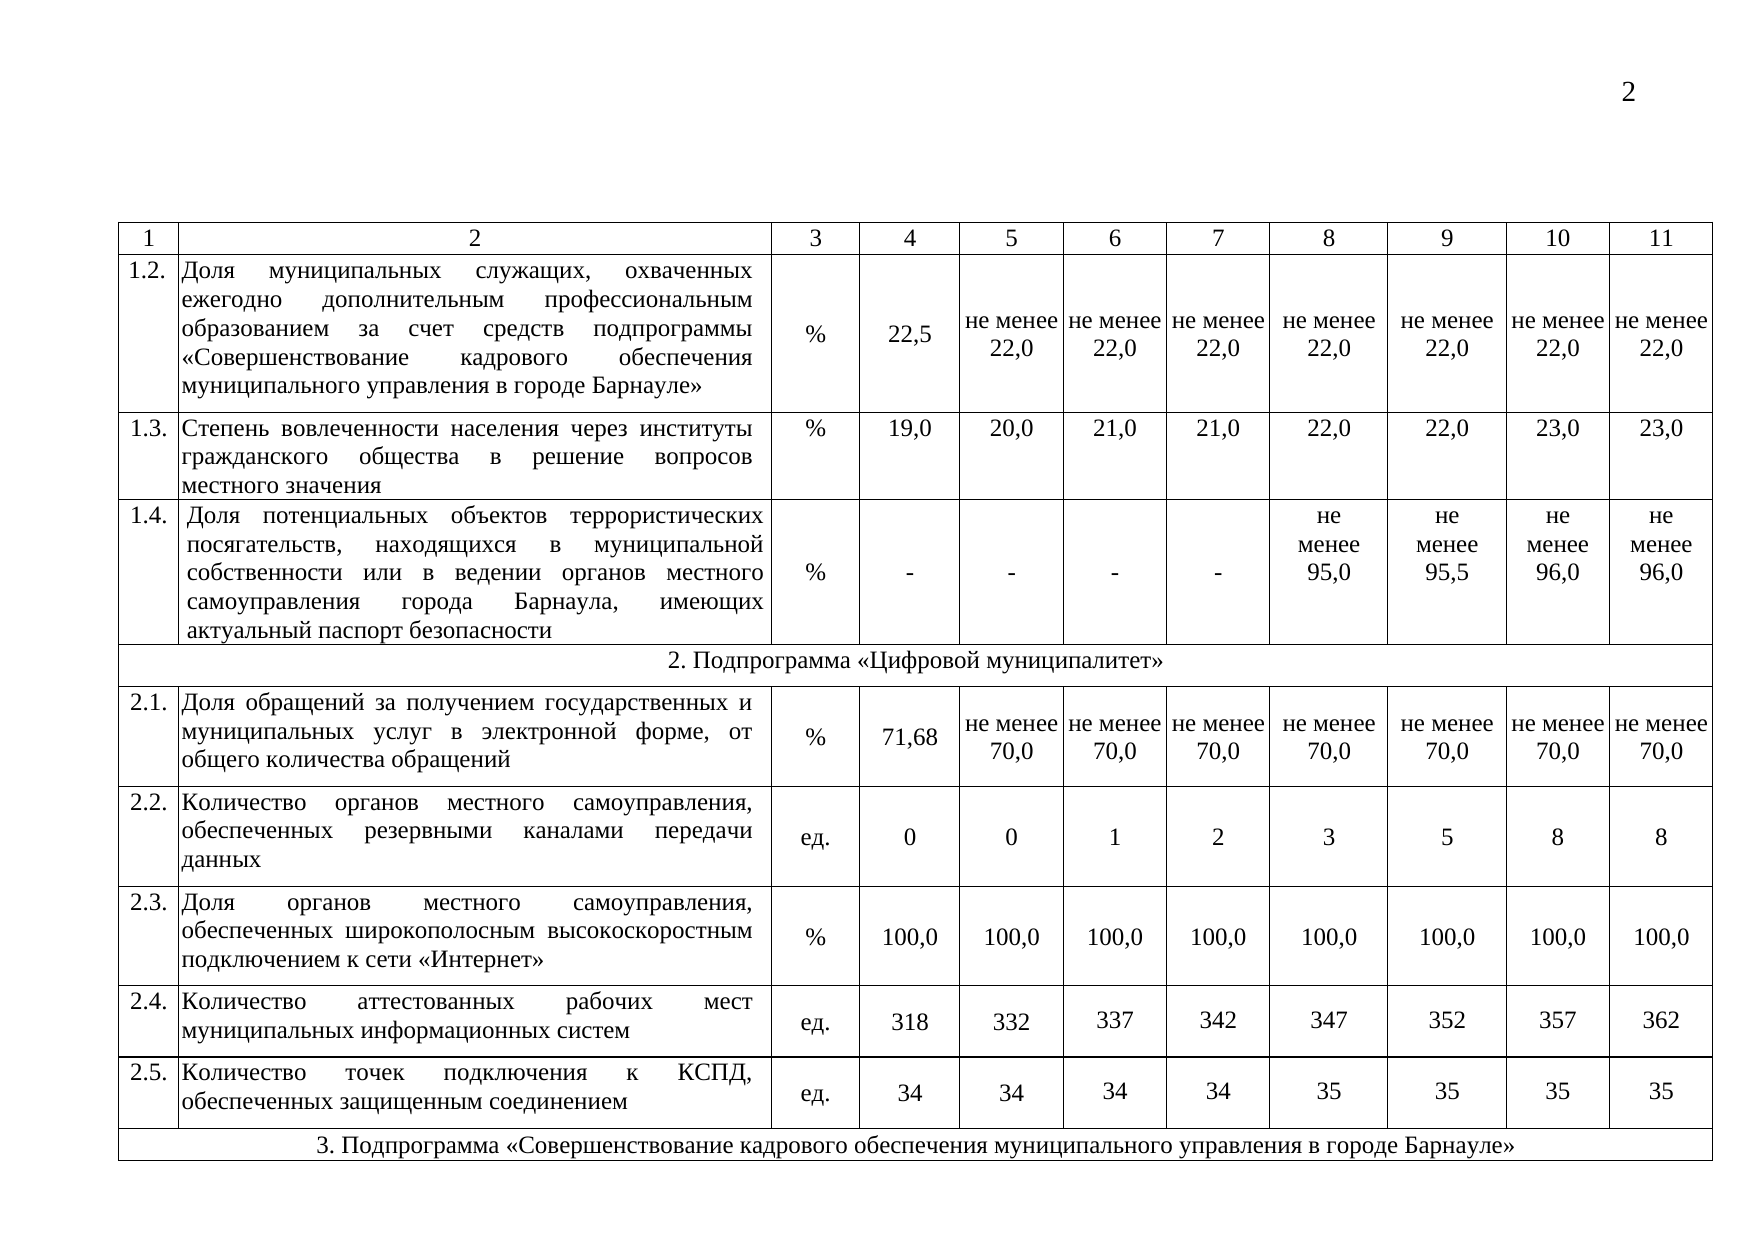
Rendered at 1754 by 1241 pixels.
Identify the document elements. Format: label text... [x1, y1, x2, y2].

table_cell 318 [860, 986, 959, 1056]
table_cell не менее 22,0 [1610, 255, 1712, 412]
table_header 10 [1507, 223, 1609, 254]
table_cell 34 [960, 1058, 1063, 1127]
table_cell 1.2. [119, 255, 178, 412]
table_cell 2.2. [119, 787, 178, 886]
table_header 2 [179, 223, 771, 254]
table_cell 71,68 [860, 687, 959, 786]
table_cell 100,0 [1388, 887, 1506, 985]
table_cell 1 [1064, 787, 1166, 886]
table_cell 362 [1610, 986, 1712, 1056]
table_cell не менее 70,0 [960, 687, 1063, 786]
table_cell 1.3. [119, 413, 178, 499]
table_cell не менее 22,0 [1270, 255, 1387, 412]
table_cell не менее 22,0 [1388, 255, 1506, 412]
table_cell 2.4. [119, 986, 178, 1056]
table_cell Доля потенциальных объектов террористических посягательств, находящихся в муниципальной собственности или в ведении органов местного самоуправления города Барнаула, имеющих актуальный паспорт безопасности [179, 500, 771, 644]
table_cell Доля муниципальных служащих, охваченных ежегодно дополнительным профессиональным образованием за счет средств подпрограммы «Совершенствование кадрового обеспечения муниципального управления в городе Барнауле» [179, 255, 771, 412]
table_cell 2.3. [119, 887, 178, 985]
table_cell 21,0 [1167, 413, 1269, 499]
table_cell не менее 95,5 [1388, 500, 1506, 644]
table_cell 3 [1270, 787, 1387, 886]
table_cell 342 [1167, 986, 1269, 1056]
table_cell % [772, 687, 859, 786]
table_cell Количество точек подключения к КСПД, обеспеченных защищенным соединением [179, 1058, 771, 1127]
table_cell 22,5 [860, 255, 959, 412]
table_header 7 [1167, 223, 1269, 254]
table_cell - [960, 500, 1063, 644]
table_header 1 [119, 223, 178, 254]
table_cell - [1064, 500, 1166, 644]
table_cell 100,0 [1610, 887, 1712, 985]
table_cell 337 [1064, 986, 1166, 1056]
table_cell 35 [1270, 1058, 1387, 1127]
table_cell Количество органов местного самоуправления, обеспеченных резервными каналами передачи данных [179, 787, 771, 886]
table_header 11 [1610, 223, 1712, 254]
table_cell 34 [1064, 1058, 1166, 1127]
table_cell 100,0 [1507, 887, 1609, 985]
table_cell 8 [1610, 787, 1712, 886]
table_cell 35 [1507, 1058, 1609, 1127]
table_cell 23,0 [1610, 413, 1712, 499]
table_cell ед. [772, 787, 859, 886]
table_cell % [772, 887, 859, 985]
table_cell % [772, 500, 859, 644]
table_cell Количество аттестованных рабочих мест муниципальных информационных систем [179, 986, 771, 1056]
table_header 6 [1064, 223, 1166, 254]
table_cell % [772, 413, 859, 499]
table_cell 100,0 [960, 887, 1063, 985]
table_header 8 [1270, 223, 1387, 254]
table_cell Доля обращений за получением государственных и муниципальных услуг в электронной форме, от общего количества обращений [179, 687, 771, 786]
table_cell 2. Подпрограмма «Цифровой муниципалитет» [119, 645, 1712, 686]
table_cell 100,0 [1064, 887, 1166, 985]
table_cell не менее 96,0 [1610, 500, 1712, 644]
table_cell 332 [960, 986, 1063, 1056]
table_cell не менее 70,0 [1167, 687, 1269, 786]
table_cell 347 [1270, 986, 1387, 1056]
table_cell 2.5. [119, 1058, 178, 1127]
table_cell 0 [860, 787, 959, 886]
table_cell 34 [860, 1058, 959, 1127]
table_cell 2.1. [119, 687, 178, 786]
table_cell не менее 96,0 [1507, 500, 1609, 644]
table_cell 1.4. [119, 500, 178, 644]
table_cell 2 [1167, 787, 1269, 886]
table_cell 23,0 [1507, 413, 1609, 499]
table_cell - [1167, 500, 1269, 644]
table_header 9 [1388, 223, 1506, 254]
table_cell 0 [960, 787, 1063, 886]
table_cell ед. [772, 986, 859, 1056]
table_header 3 [772, 223, 859, 254]
table_cell 20,0 [960, 413, 1063, 499]
table_cell 352 [1388, 986, 1506, 1056]
table_cell 21,0 [1064, 413, 1166, 499]
table_cell 34 [1167, 1058, 1269, 1127]
table_cell 19,0 [860, 413, 959, 499]
table_cell не менее 22,0 [960, 255, 1063, 412]
table_cell 22,0 [1388, 413, 1506, 499]
table_header 4 [860, 223, 959, 254]
table_cell % [772, 255, 859, 412]
table_cell не менее 70,0 [1610, 687, 1712, 786]
table_cell - [860, 500, 959, 644]
table_cell не менее 22,0 [1507, 255, 1609, 412]
table_header 5 [960, 223, 1063, 254]
table_cell не менее 70,0 [1507, 687, 1609, 786]
table_cell Доля органов местного самоуправления, обеспеченных широкополосным высокоскоростным подключением к сети «Интернет» [179, 887, 771, 985]
table_cell Степень вовлеченности населения через институты гражданского общества в решение вопросов местного значения [179, 413, 771, 499]
table_cell не менее 70,0 [1388, 687, 1506, 786]
table_cell ед. [772, 1058, 859, 1127]
table_cell не менее 95,0 [1270, 500, 1387, 644]
table_cell 357 [1507, 986, 1609, 1056]
table_cell 8 [1507, 787, 1609, 886]
table_cell не менее 22,0 [1064, 255, 1166, 412]
table_cell не менее 22,0 [1167, 255, 1269, 412]
table_cell 5 [1388, 787, 1506, 886]
table_cell 22,0 [1270, 413, 1387, 499]
table_cell не менее 70,0 [1270, 687, 1387, 786]
table_cell 100,0 [1167, 887, 1269, 985]
table_cell 100,0 [860, 887, 959, 985]
table_cell 3. Подпрограмма «Совершенствование кадрового обеспечения муниципального управления в городе Барнауле» [119, 1129, 1712, 1160]
table_cell не менее 70,0 [1064, 687, 1166, 786]
table_cell 35 [1610, 1058, 1712, 1127]
table_cell 100,0 [1270, 887, 1387, 985]
table_cell 35 [1388, 1058, 1506, 1127]
